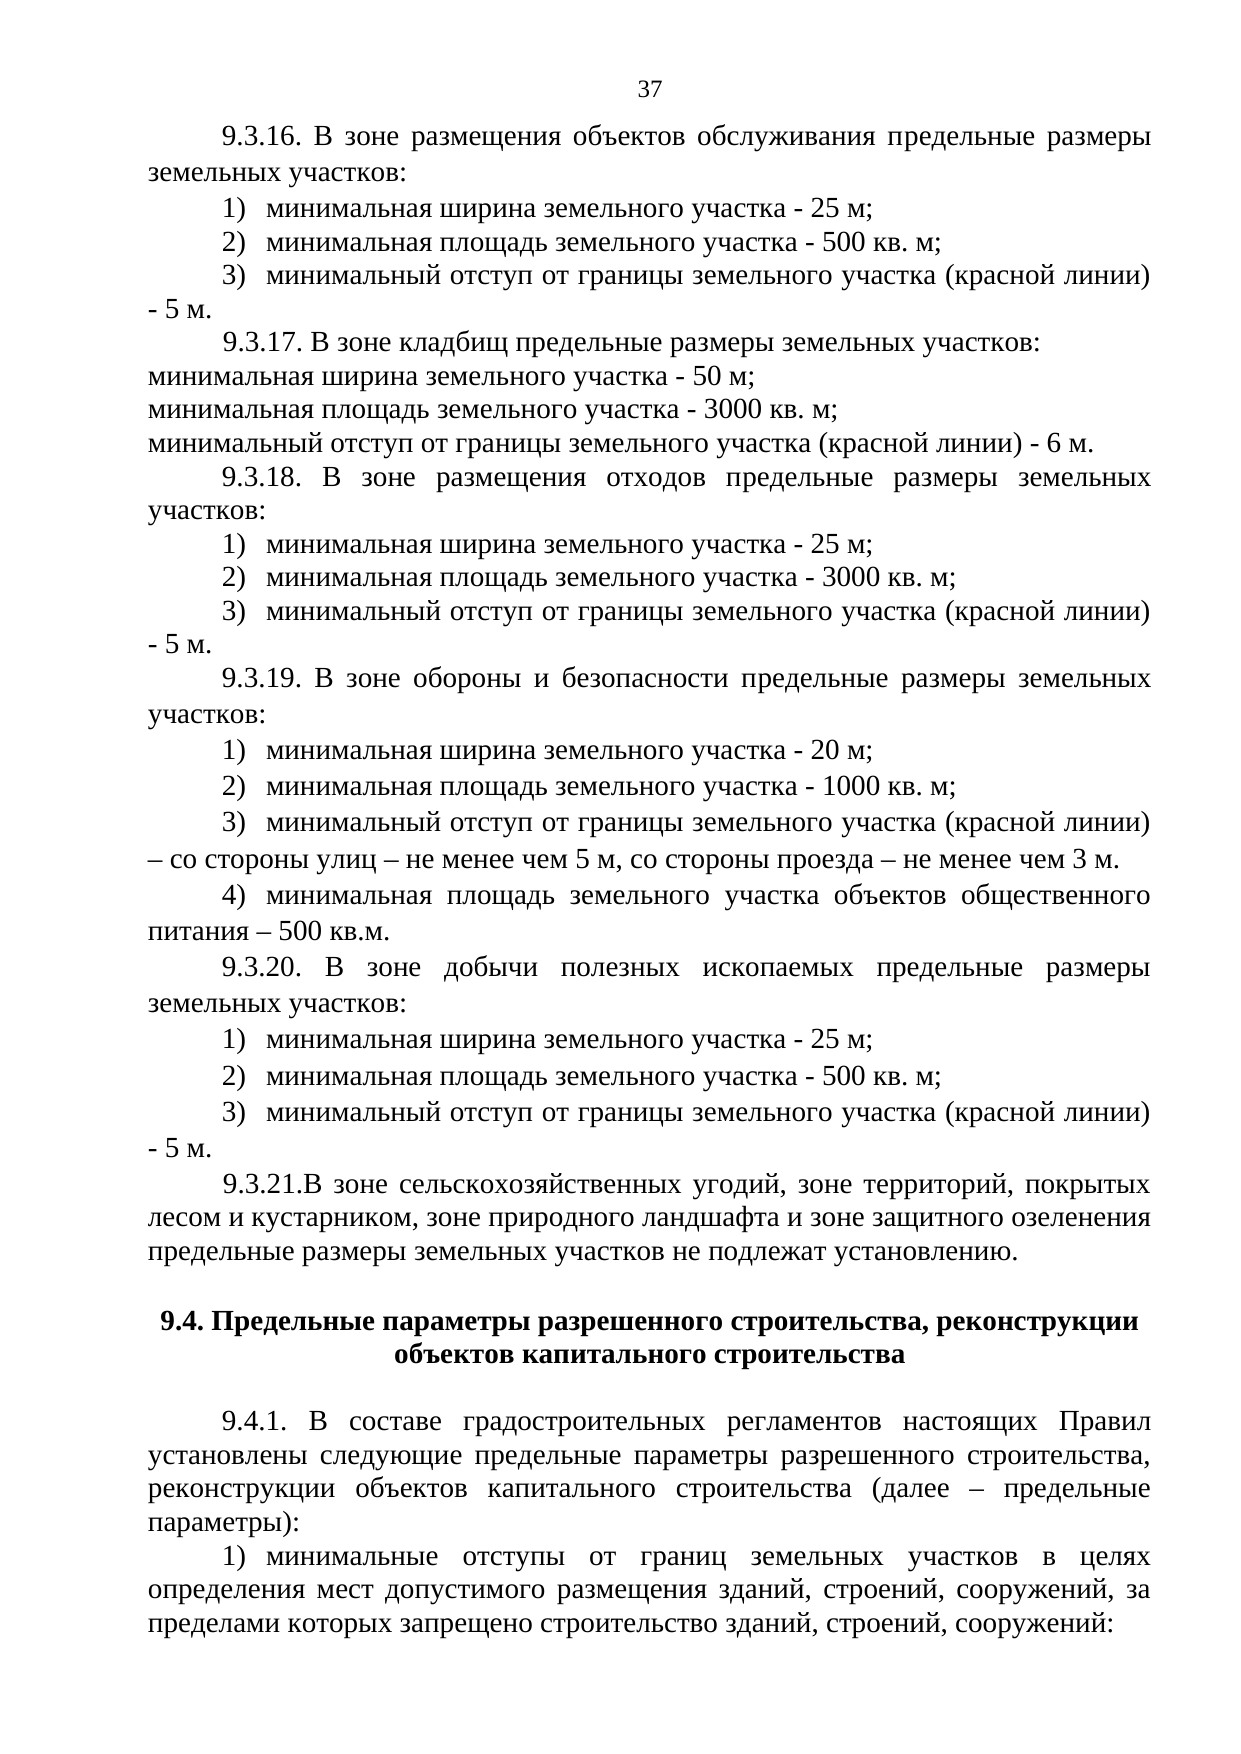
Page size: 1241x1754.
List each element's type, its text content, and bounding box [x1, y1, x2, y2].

text минимальный отступ от границы земельного участка (красной линии) - 6 м. [148, 425, 1152, 459]
text 9.4.1. В составе градостроительных регламентов настоящих Правил установлены следующие предельные параметры разрешенного строительства, реконструкции объектов капитального строительства (далее – предельные параметры): [148, 1403, 1152, 1538]
text 9.3.18. В зоне размещения отходов предельные размеры земельных участков: [148, 459, 1152, 526]
list минимальная ширина земельного участка - 25 м; [148, 190, 1152, 224]
text 9.3.21.В зоне сельскохозяйственных угодий, зоне территорий, покрытых лесом и кустарником, зоне природного ландшафта и зоне защитного озеленения предельные размеры земельных участков не подлежат установлению. [148, 1166, 1152, 1267]
list минимальная ширина земельного участка - 25 м; [148, 1021, 1152, 1055]
list минимальный отступ от границы земельного участка (красной линии) - 5 м. [148, 257, 1152, 324]
text 9.3.17. В зоне кладбищ предельные размеры земельных участков: [223, 324, 1152, 358]
list минимальная площадь земельного участка - 1000 кв. м; [148, 768, 1152, 802]
text 9.3.20. В зоне добычи полезных ископаемых предельные размеры земельных участков: [148, 949, 1152, 1019]
list минимальный отступ от границы земельного участка (красной линии) - 5 м. [148, 593, 1152, 660]
text 9.4. Предельные параметры разрешенного строительства, реконструкции объектов капитального строительства [148, 1303, 1152, 1370]
list минимальная площадь земельного участка объектов общественного питания – 500 кв.м. [148, 877, 1152, 947]
text минимальная площадь земельного участка - 3000 кв. м; [148, 392, 1152, 425]
list минимальная ширина земельного участка - 25 м; [148, 526, 1152, 559]
list минимальная площадь земельного участка - 500 кв. м; [148, 224, 1152, 257]
list минимальный отступ от границы земельного участка (красной линии) - 5 м. [148, 1094, 1152, 1163]
list минимальные отступы от границ земельных участков в целях определения мест допустимого размещения зданий, строений, сооружений, за пределами которых запрещено строительство зданий, строений, сооружений: [148, 1538, 1152, 1638]
list минимальная площадь земельного участка - 500 кв. м; [148, 1058, 1152, 1091]
text минимальная ширина земельного участка - 50 м; [148, 358, 1152, 392]
list минимальная площадь земельного участка - 3000 кв. м; [148, 559, 1152, 593]
text 9.3.19. В зоне обороны и безопасности предельные размеры земельных участков: [148, 660, 1152, 730]
text 9.3.16. В зоне размещения объектов обслуживания предельные размеры земельных участков: [148, 118, 1152, 188]
list минимальный отступ от границы земельного участка (красной линии) – со стороны улиц – не менее чем 5 м, со стороны проезда – не менее чем 3 м. [148, 804, 1152, 874]
list минимальная ширина земельного участка - 20 м; [148, 732, 1152, 766]
